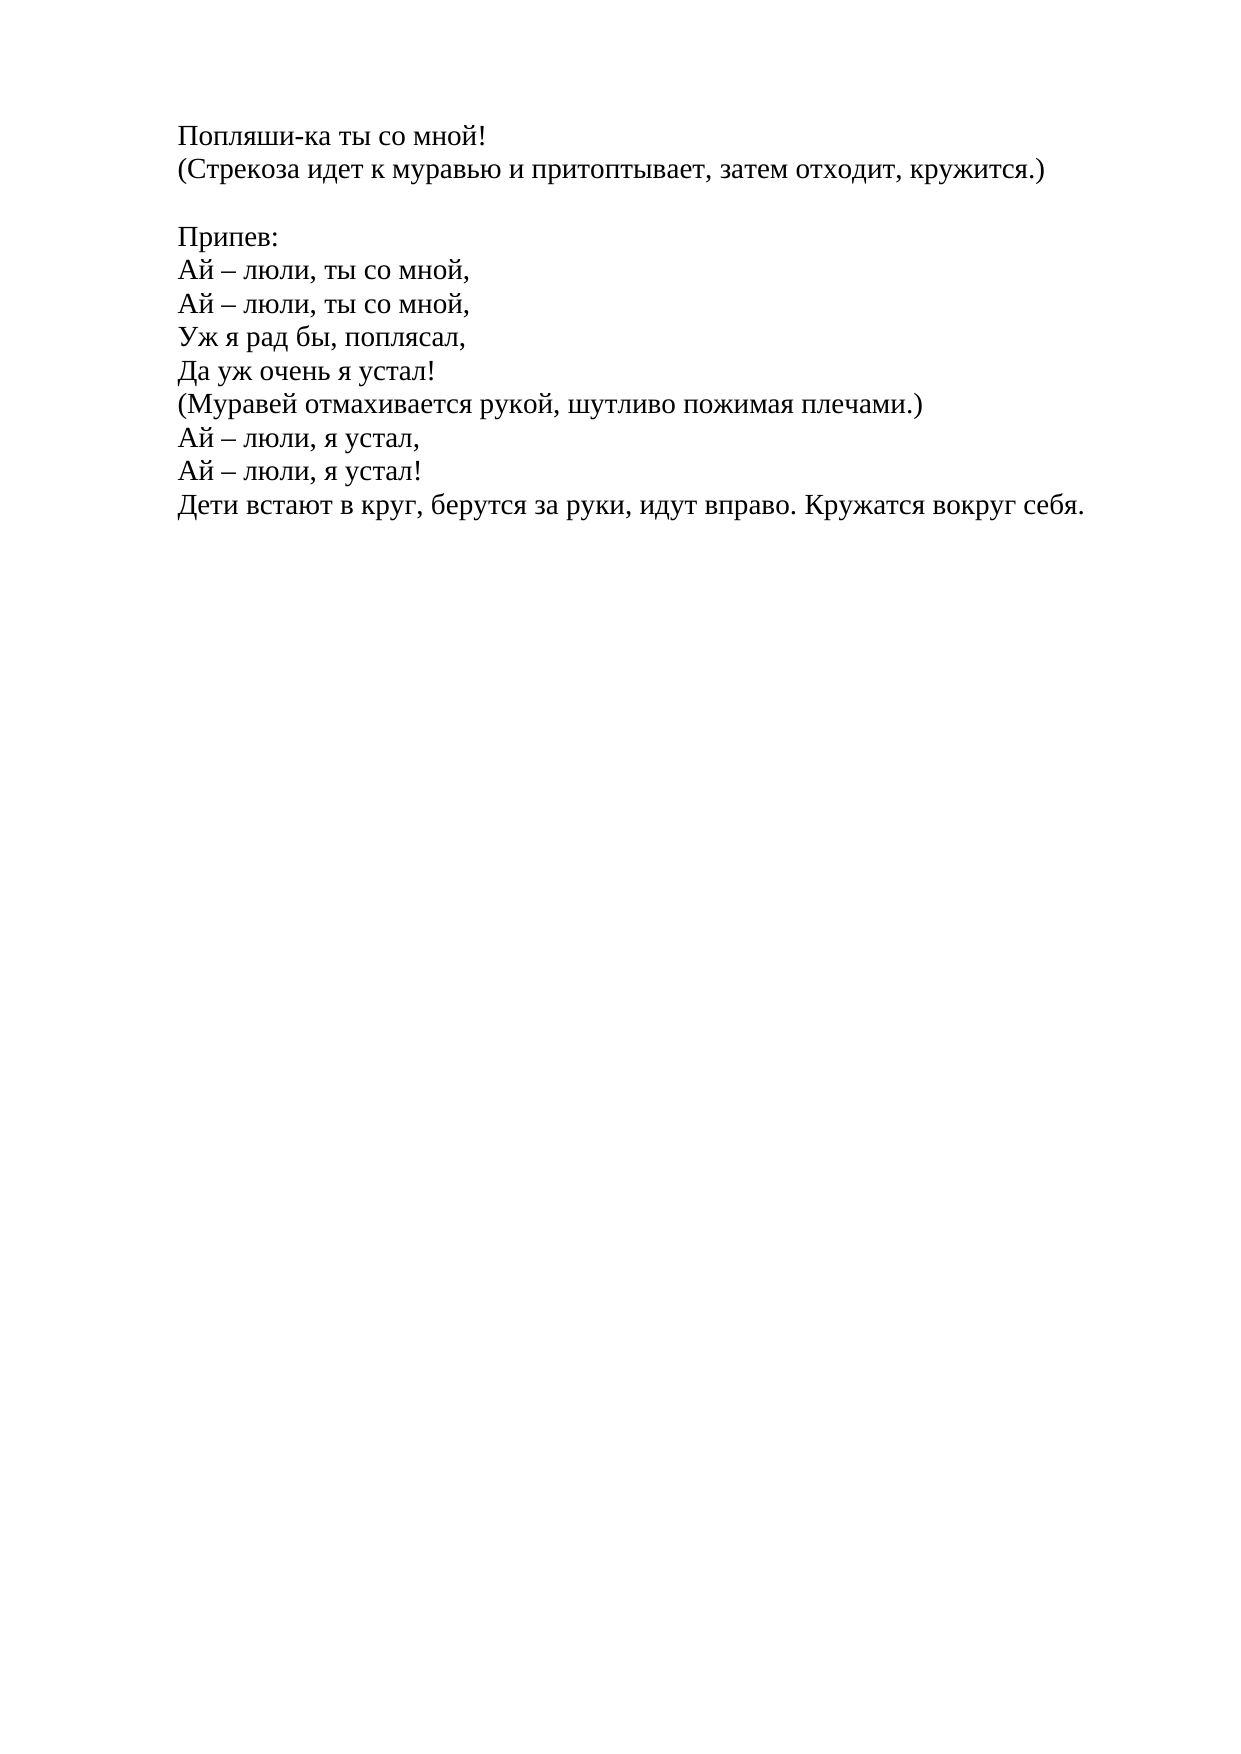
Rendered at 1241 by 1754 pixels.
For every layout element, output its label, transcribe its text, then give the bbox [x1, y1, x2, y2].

text Ай – люли, ты со мной, [177, 286, 1152, 319]
text Ай – люли, я устал, [177, 420, 1152, 453]
text Ай – люли, ты со мной, [177, 252, 1152, 286]
text Уж я рад бы, поплясал, [177, 319, 1152, 353]
text Припев: [177, 219, 1152, 252]
text Попляши-ка ты со мной! [177, 118, 1152, 152]
text Ай – люли, я устал! [177, 453, 1152, 487]
text (Стрекоза идет к муравью и притоптывает, затем отходит, кружится.) [177, 152, 1152, 185]
text Дети встают в круг, берутся за руки, идут вправо. Кружатся вокруг себя. [177, 487, 1152, 521]
text (Муравей отмахивается рукой, шутливо пожимая плечами.) [177, 386, 1152, 420]
text Да уж очень я устал! [177, 353, 1152, 386]
